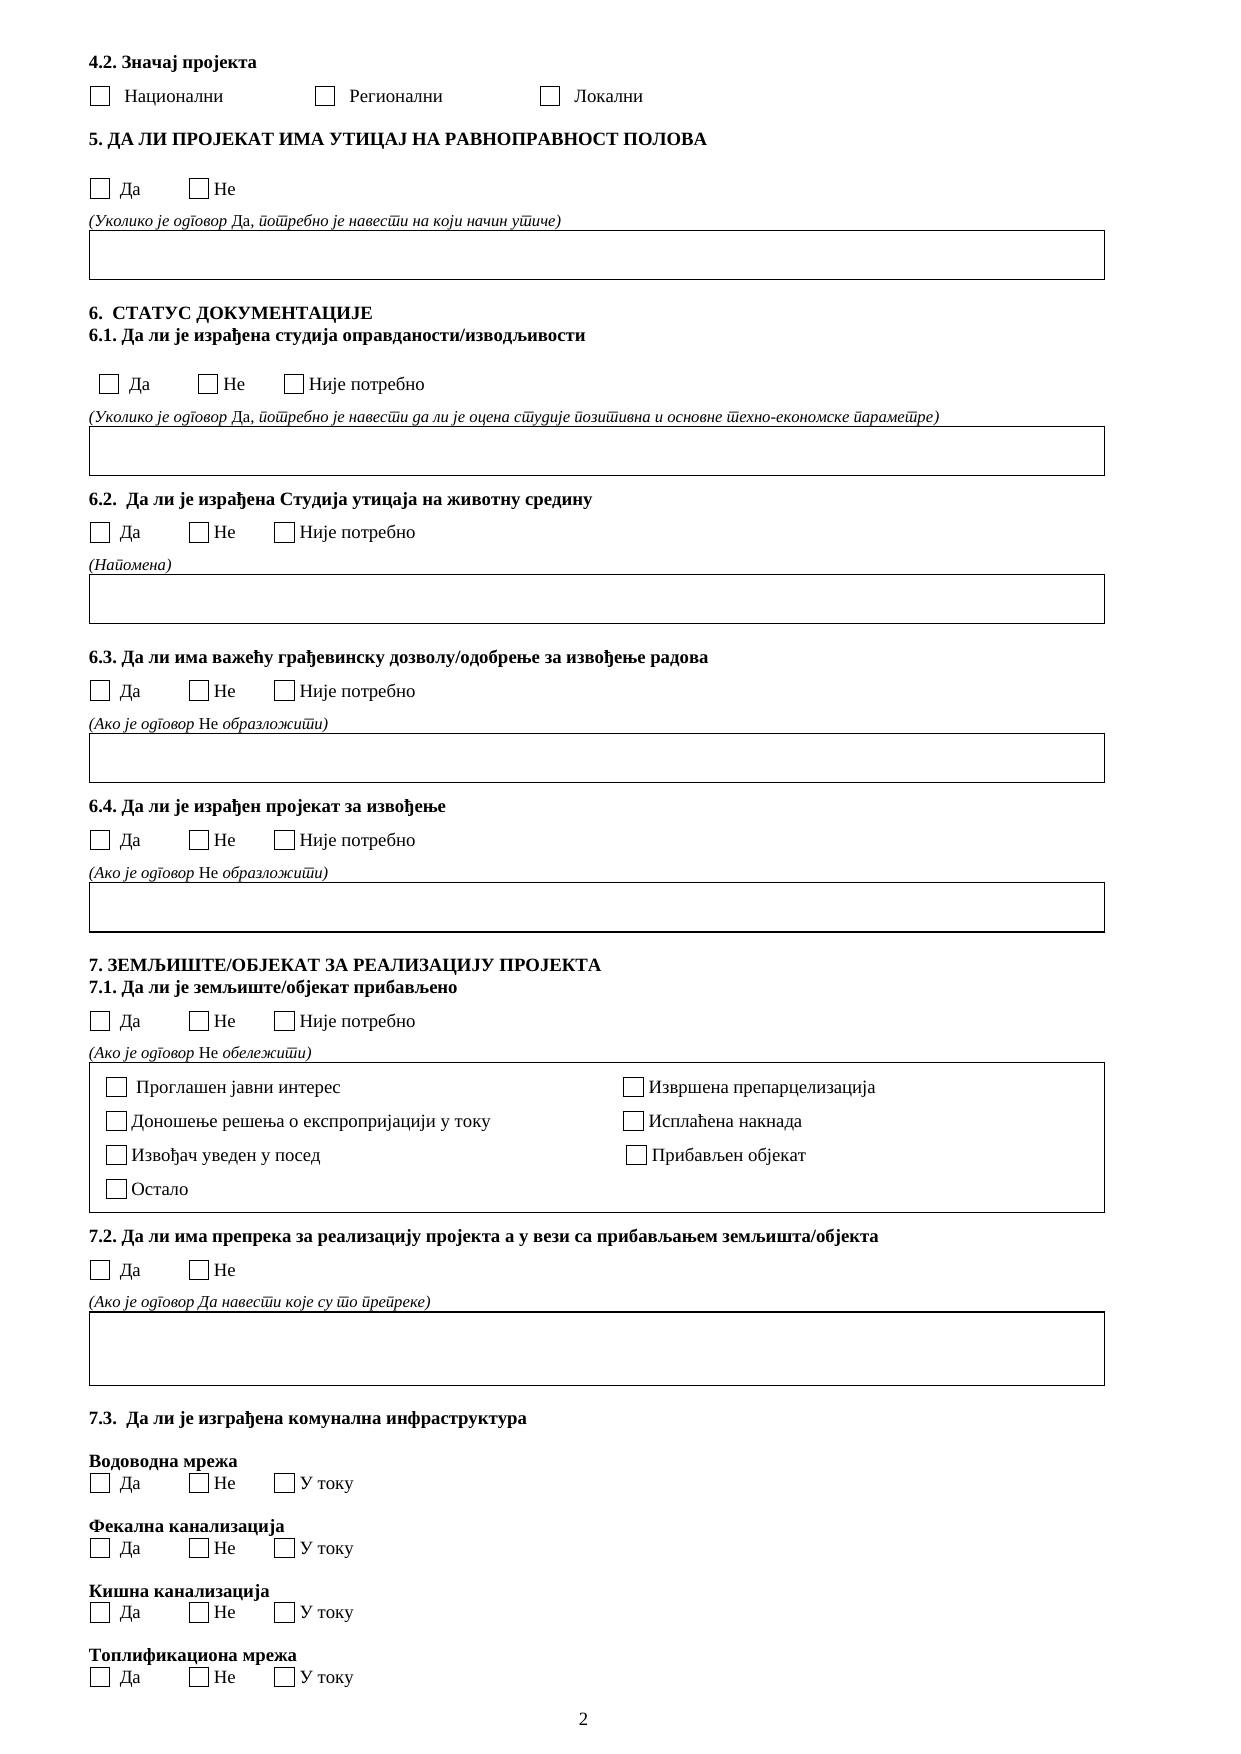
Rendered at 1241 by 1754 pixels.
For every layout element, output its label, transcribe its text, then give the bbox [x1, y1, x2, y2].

text (Напомена) [89, 555, 1078, 574]
text Да Не Није потребно [89, 373, 1078, 394]
text Да Не У току [89, 1537, 1078, 1558]
text 4.2. Значај пројекта [89, 51, 1078, 73]
text (Ако је одговор Да навести које су то препреке) [89, 1292, 1078, 1311]
text Да Не [89, 177, 1078, 199]
text Да Не [89, 1259, 1078, 1280]
text 7.3. Да ли је изграђена комунална инфраструктура [89, 1407, 1078, 1429]
text 6.1. Да ли је израђена студија оправданости/изводљивости [89, 323, 1078, 345]
table_header [90, 231, 1104, 279]
text Да Не У току [89, 1601, 1078, 1623]
text 7.1. Да ли је земљиште/објекат прибављено [89, 976, 1078, 997]
text Да Не Није потребно [89, 521, 1078, 543]
table_header [90, 575, 1104, 623]
text 6. СТАТУС ДОКУМЕНТАЦИЈЕ [89, 302, 1078, 323]
text Да Не У току [89, 1472, 1078, 1493]
table_header [90, 734, 1104, 782]
text (Уколико је одговор Да, потребно је навести да ли је оцена студије позитивна и основне техно-економске параметре) [89, 407, 1078, 426]
text 6.4. Да ли је израђен пројекат за извођење [89, 795, 1078, 816]
text Да Не Није потребно [89, 679, 1078, 701]
text 5. ДА ЛИ ПРОЈЕКАТ ИМА УТИЦАЈ НА РАВНОПРАВНОСТ ПОЛОВА [89, 128, 1078, 149]
text (Ако је одговор Не образложити) [89, 713, 1078, 733]
text Национални Регионални Локални [89, 85, 1078, 106]
text 6.2. Да ли је израђена Студија утицаја на животну средину [89, 488, 1078, 509]
text Водоводна мрежа [89, 1450, 1078, 1472]
text 6.3. Да ли има важећу грађевинску дозволу/одобрење за извођење радова [89, 646, 1078, 667]
table_header [90, 1313, 1104, 1384]
table_header Проглашен јавни интерес Извршена препарцелизација Доношење решења о експропријацији у току Исплаћена накнада Извођач уведен у посед Прибављен објекат Остало [90, 1063, 1104, 1212]
text 7. ЗЕМЉИШТЕ/ОБЈЕКАТ ЗА РЕАЛИЗАЦИЈУ ПРОЈЕКТА [89, 954, 1078, 976]
text Топлификациона мрежа [89, 1644, 1078, 1666]
text Да Не Није потребно [89, 829, 1078, 851]
table_header [90, 883, 1104, 931]
text 7.2. Да ли има препрека за реализацију пројекта а у вези са прибављањем земљишта/објекта [89, 1225, 1078, 1247]
text (Уколико је одговор Да, потребно је навести на који начин утиче) [89, 211, 1078, 230]
text Фекална канализација [89, 1515, 1078, 1537]
text (Ако је одговор Не образложити) [89, 863, 1078, 882]
text (Ако је одговор Не обележити) [89, 1043, 1078, 1062]
text Да Не У току [89, 1666, 1078, 1687]
text Да Не Није потребно [89, 1009, 1078, 1031]
table_header [90, 427, 1104, 475]
text Кишна канализација [89, 1580, 1078, 1601]
